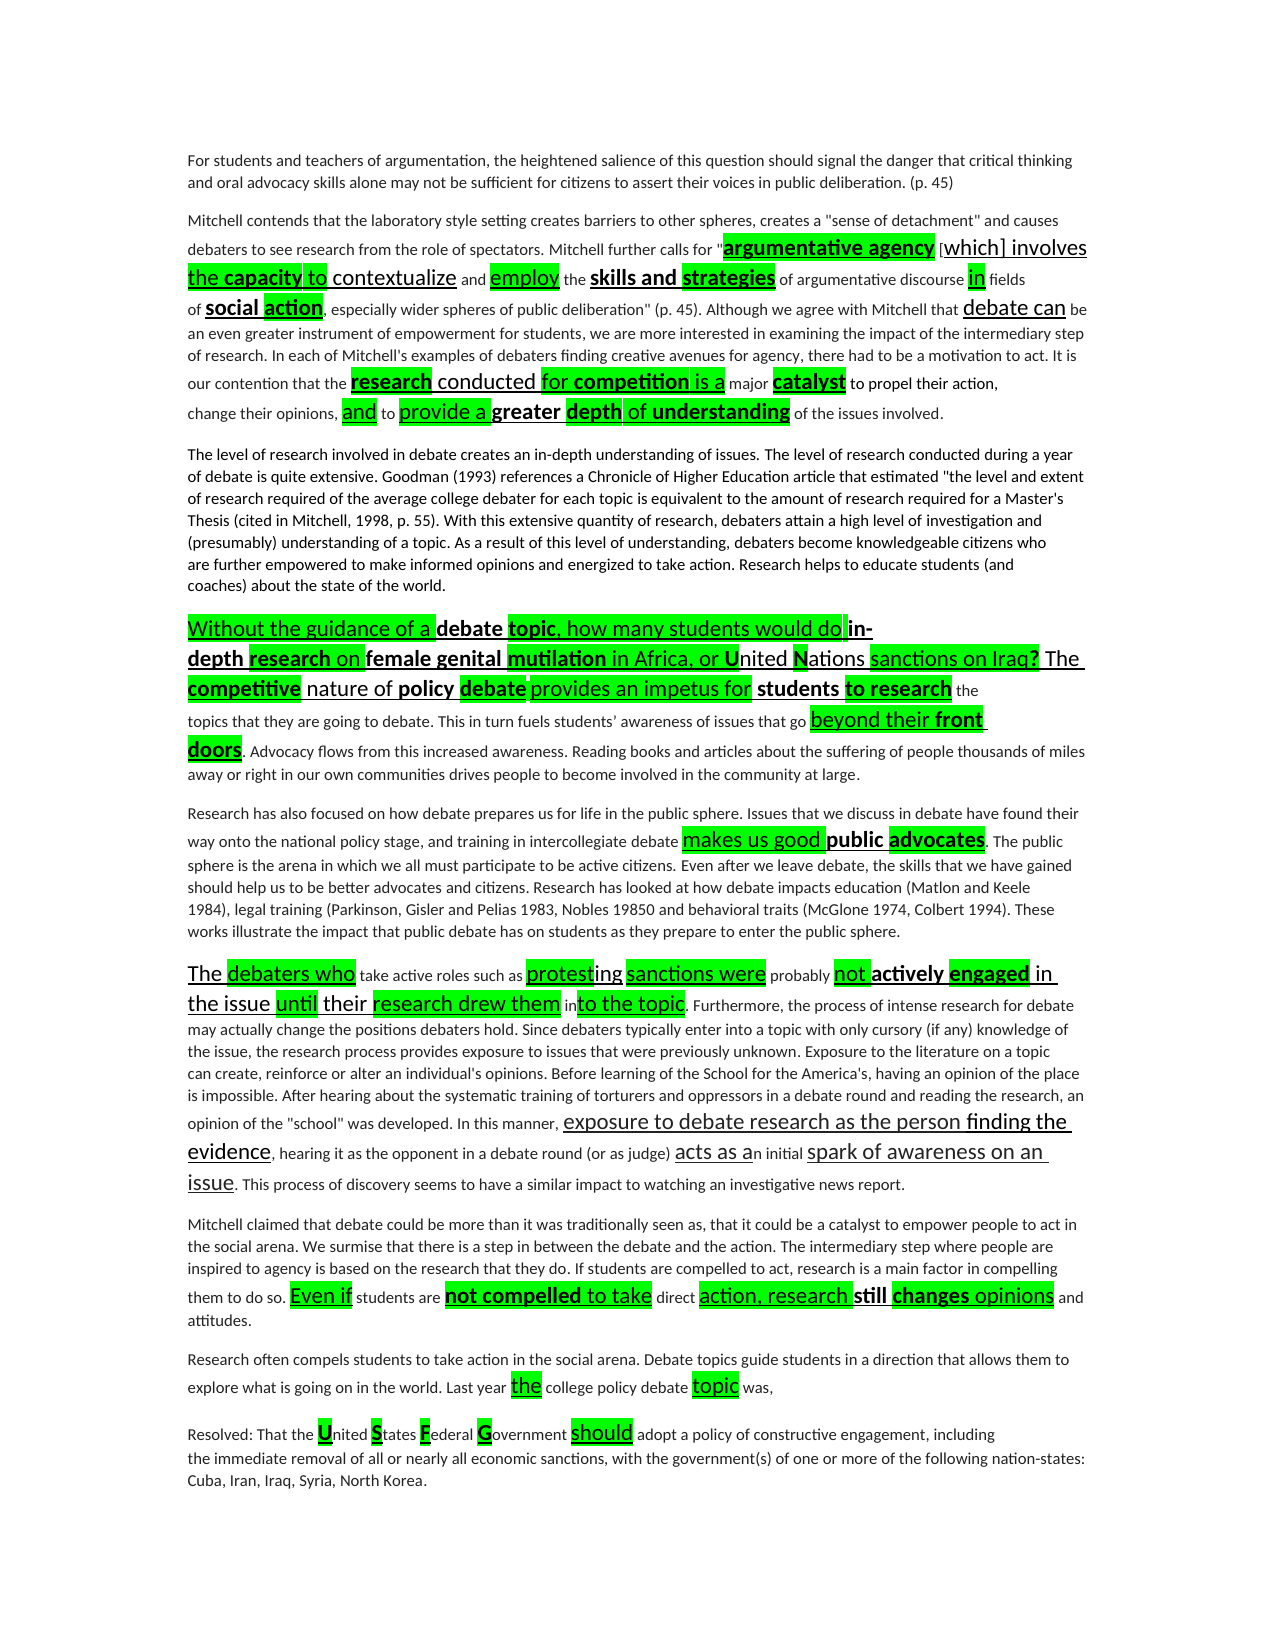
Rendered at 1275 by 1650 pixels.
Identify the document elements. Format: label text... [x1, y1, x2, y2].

text The debaters who take active roles such as protesting sanctions were probably not actively engaged in the issue until their research drew them into the topic. Furthermore, the process of intense research for debate may actually change the positions debaters hold. Since debaters typically enter into a topic with only cursory (if any) knowledge of the issue, the research process provides exposure to issues that were previously unknown. Exposure to the literature on a topic can create, reinforce or alter an individual's opinions. Before learning of the School for the America's, having an opinion of the place is impossible. After hearing about the systematic training of torturers and oppressors in a debate round and reading the research, an opinion of the "school" was developed. In this manner, exposure to debate research as the person finding the evidence, hearing it as the opponent in a debate round (or as judge) acts as an initial spark of awareness on an issue. This process of discovery seems to have a similar impact to watching an investigative news report. [187, 959, 1087, 1196]
text Research has also focused on how debate prepares us for life in the public sphere. Issues that we discuss in debate have found their way onto the national policy stage, and training in intercollegiate debate makes us good public advocates. The public sphere is the arena in which we all must participate to be active citizens. Even after we leave debate, the skills that we have gained should help us to be better advocates and citizens. Research has looked at how debate impacts education (Matlon and Keele 1984), legal training (Parkinson, Gisler and Pelias 1983, Nobles 19850 and behavioral traits (McGlone 1974, Colbert 1994). These works illustrate the impact that public debate has on students as they prepare to enter the public sphere. [187, 803, 1087, 941]
text For students and teachers of argumentation, the heightened salience of this question should signal the danger that critical thinking and oral advocacy skills alone may not be sufficient for citizens to assert their voices in public deliberation. (p. 45) [187, 150, 1087, 192]
text Mitchell contends that the laboratory style setting creates barriers to other spheres, creates a "sense of detachment" and causes debaters to see research from the role of spectators. Mitchell further calls for "argumentative agency [which] involves the capacity to contextualize and employ the skills and strategies of argumentative discourse in fields of social action, especially wider spheres of public deliberation" (p. 45). Although we agree with Mitchell that debate can be an even greater instrument of empowerment for students, we are more interested in examining the impact of the intermediary step of research. In each of Mitchell's examples of debaters finding creative avenues for agency, there had to be a motivation to act. It is our contention that the research conducted for competition is a major catalyst to propel their action, change their opinions, and to provide a greater depth of understanding of the issues involved. [187, 210, 1087, 426]
text The level of research involved in debate creates an in-depth understanding of issues. The level of research conducted during a year of debate is quite extensive. Goodman (1993) references a Chronicle of Higher Education article that estimated "the level and extent of research required of the average college debater for each topic is equivalent to the amount of research required for a Master's Thesis (cited in Mitchell, 1998, p. 55). With this extensive quantity of research, debaters attain a high level of investigation and (presumably) understanding of a topic. As a result of this level of understanding, debaters become knowledgeable citizens who are further empowered to make informed opinions and energized to take action. Research helps to educate students (and coaches) about the state of the world. [187, 444, 1087, 596]
text Research often compels students to take action in the social arena. Debate topics guide students in a direction that allows them to explore what is going on in the world. Last year the college policy debate topic was, [187, 1349, 1087, 1399]
text Without the guidance of a debate topic, how many students would do in-depth research on female genital mutilation in Africa, or United Nations sanctions on Iraq? The competitive nature of policy debate provides an impetus for students to research the topics that they are going to debate. This in turn fuels students’ awareness of issues that go beyond their front doors. Advocacy flows from this increased awareness. Reading books and articles about the suffering of people thousands of miles away or right in our own communities drives people to become involved in the community at large. [187, 614, 1087, 785]
text Resolved: That the United States Federal Government should adopt a policy of constructive engagement, including the immediate removal of all or nearly all economic sanctions, with the government(s) of one or more of the following nation-states: Cuba, Iran, Iraq, Syria, North Korea. [187, 1418, 1087, 1490]
text Mitchell claimed that debate could be more than it was traditionally seen as, that it could be a catalyst to empower people to act in the social arena. We surmise that there is a step in between the debate and the action. The intermediary step where people are inspired to agency is based on the research that they do. If students are compelled to act, research is a main factor in compelling them to do so. Even if students are not compelled to take direct action, research still changes opinions and attitudes. [187, 1214, 1087, 1331]
